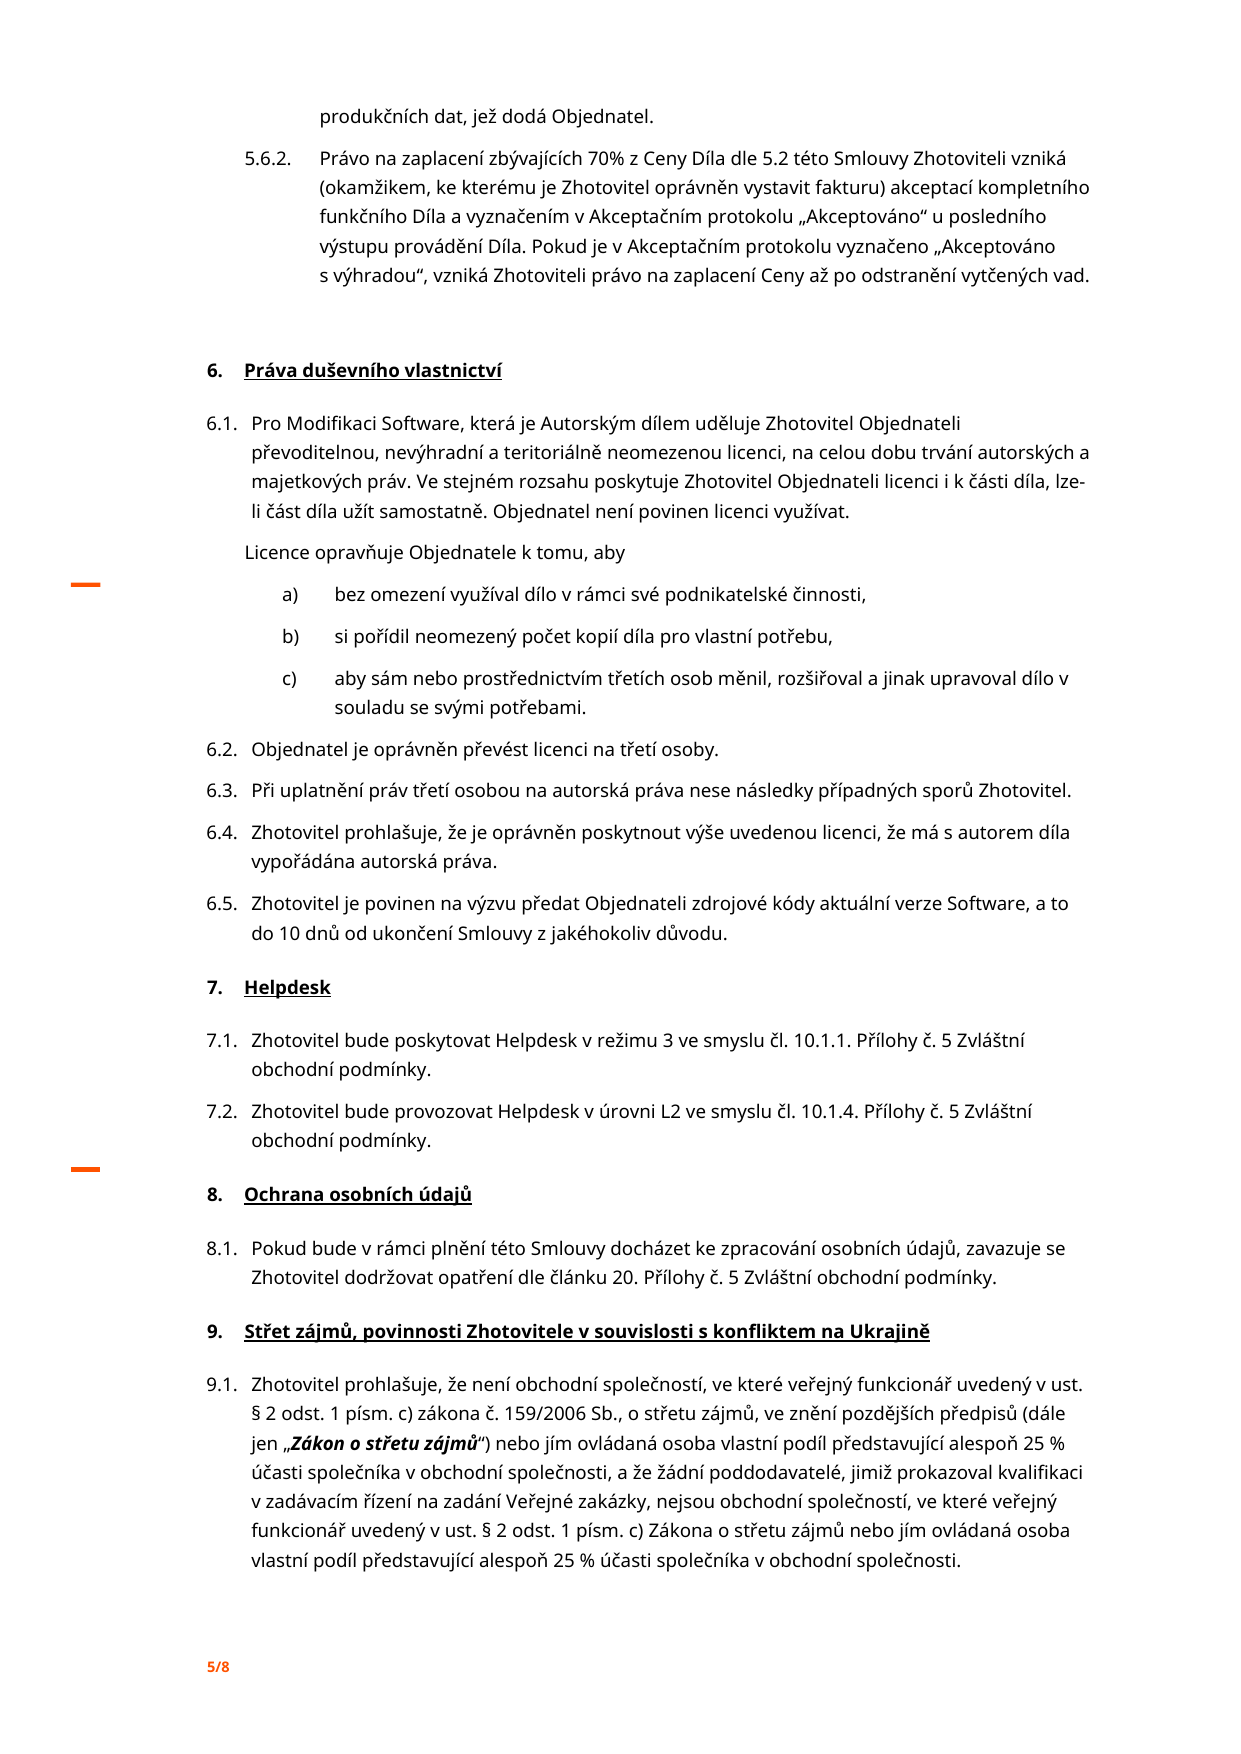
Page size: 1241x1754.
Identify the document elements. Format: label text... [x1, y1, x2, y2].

subtitle si pořídil neomezený počet kopií díla pro vlastní potřebu, [282, 623, 1093, 649]
subtitle bez omezení využíval dílo v rámci své podnikatelské činnosti, [282, 581, 1093, 607]
subtitle Právo na zaplacení zbývajících 70% z Ceny Díla dle 5.2 této Smlouvy Zhotoviteli vzniká (okamžikem, ke kterému je Zhotovitel oprávněn vystavit fakturu) akceptací kompletního funkčního Díla a vyznačením v Akceptačním protokolu „Akceptováno“ u posledního výstupu provádění Díla. Pokud je v Akceptačním protokolu vyznačeno „Akceptováno s výhradou“, vzniká Zhotoviteli právo na zaplacení Ceny až po odstranění vytčených vad. [244, 145, 1093, 288]
subtitle Zhotovitel prohlašuje, že není obchodní společností, ve které veřejný funkcionář uvedený v ust. § 2 odst. 1 písm. c) zákona č. 159/2006 Sb., o střetu zájmů, ve znění pozdějších předpisů (dále jen „Zákon o střetu zájmů“) nebo jím ovládaná osoba vlastní podíl představující alespoň 25 % účasti společníka v obchodní společnosti, a že žádní poddodavatelé, jimiž prokazoval kvalifikaci v zadávacím řízení na zadání Veřejné zakázky, nejsou obchodní společností, ve které veřejný funkcionář uvedený v ust. § 2 odst. 1 písm. c) Zákona o střetu zájmů nebo jím ovládaná osoba vlastní podíl představující alespoň 25 % účasti společníka v obchodní společnosti. [206, 1371, 1093, 1572]
subtitle Objednatel je oprávněn převést licenci na třetí osoby. [206, 736, 1093, 762]
subtitle Pro Modifikaci Software, která je Autorským dílem uděluje Zhotovitel Objednateli převoditelnou, nevýhradní a teritoriálně neomezenou licenci, na celou dobu trvání autorských a majetkových práv. Ve stejném rozsahu poskytuje Zhotovitel Objednateli licenci i k části díla, lze-li část díla užít samostatně. Objednatel není povinen licenci využívat. [206, 410, 1093, 523]
subtitle Pokud bude v rámci plnění této Smlouvy docházet ke zpracování osobních údajů, zavazuje se Zhotovitel dodržovat opatření dle článku 20. Přílohy č. 5 Zvláštní obchodní podmínky. [206, 1235, 1093, 1289]
subtitle Práva duševního vlastnictví [207, 357, 1093, 383]
subtitle Při uplatnění práv třetí osobou na autorská práva nese následky případných sporů Zhotovitel. [206, 778, 1093, 803]
subtitle Střet zájmů, povinnosti Zhotovitele v souvislosti s konfliktem na Ukrajině [207, 1318, 1093, 1344]
subtitle Zhotovitel bude poskytovat Helpdesk v režimu 3 ve smyslu čl. 10.1.1. Přílohy č. 5 Zvláštní obchodní podmínky. [206, 1027, 1093, 1082]
subtitle Zhotovitel je povinen na výzvu předat Objednateli zdrojové kódy aktuální verze Software, a to do 10 dnů od ukončení Smlouvy z jakéhokoliv důvodu. [206, 891, 1093, 945]
subtitle Helpdesk [207, 974, 1093, 1000]
subtitle aby sám nebo prostřednictvím třetích osob měnil, rozšiřoval a jinak upravoval dílo v souladu se svými potřebami. [282, 665, 1093, 720]
subtitle Ochrana osobních údajů [207, 1182, 1093, 1207]
subtitle Zhotovitel prohlašuje, že je oprávněn poskytnout výše uvedenou licenci, že má s autorem díla vypořádána autorská práva. [206, 819, 1093, 874]
subtitle Zhotovitel bude provozovat Helpdesk v úrovni L2 ve smyslu čl. 10.1.4. Přílohy č. 5 Zvláštní obchodní podmínky. [206, 1098, 1093, 1153]
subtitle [244, 103, 1093, 129]
subtitle Licence opravňuje Objednatele k tomu, aby [244, 540, 1093, 565]
